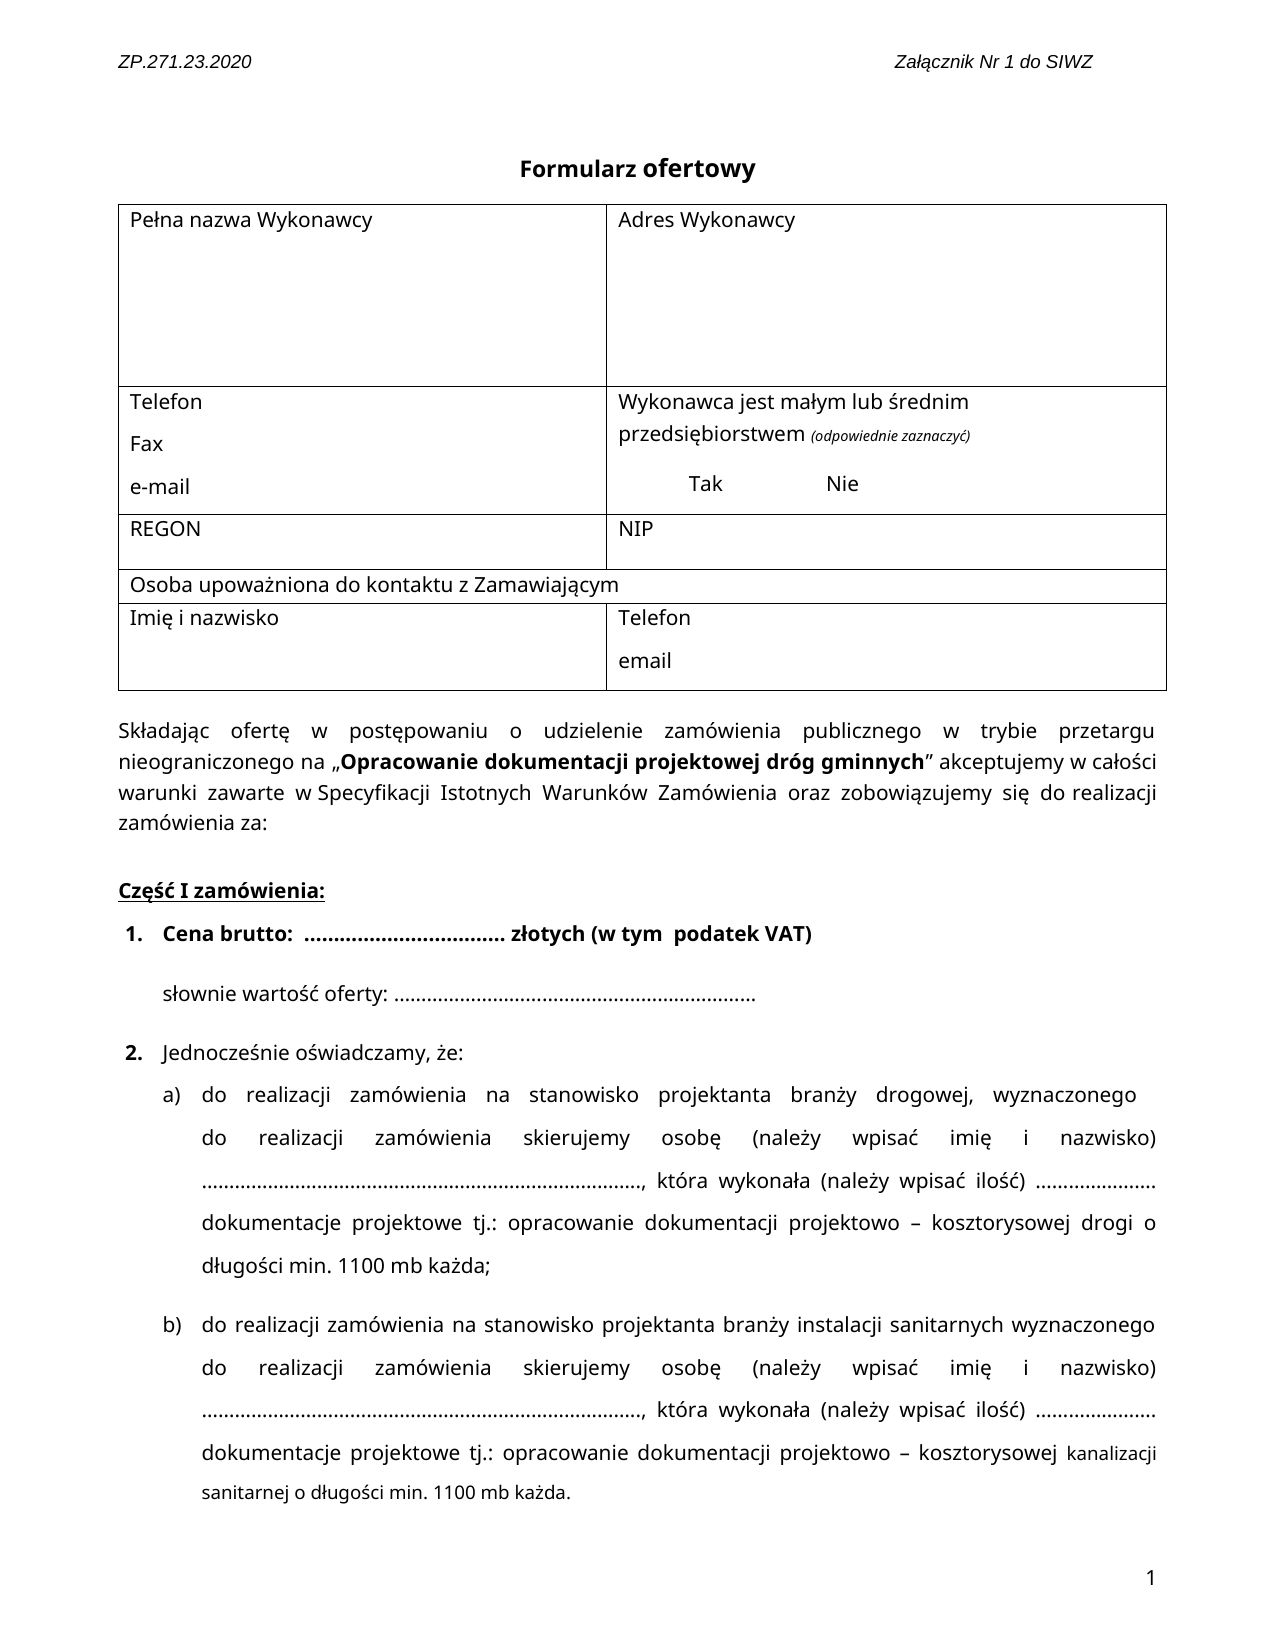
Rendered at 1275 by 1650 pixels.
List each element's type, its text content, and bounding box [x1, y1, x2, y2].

table_header Adres Wykonawcy [607, 205, 1166, 386]
table_cell Telefon Fax e-mail [119, 387, 606, 513]
list Cena brutto: ………………………….… złotych (w tym podatek VAT) [125, 919, 1157, 948]
text słownie wartość oferty: ………………………………………………………… [162, 979, 1157, 1007]
table_cell REGON [119, 515, 606, 569]
table_cell Wykonawca jest małym lub średnim przedsiębiorstwem (odpowiednie zaznaczyć) Tak Nie [607, 387, 1166, 513]
text Formularz ofertowy [118, 150, 1157, 184]
table_cell Imię i nazwisko [119, 604, 606, 690]
table_header Pełna nazwa Wykonawcy [119, 205, 606, 386]
text Składając ofertę w postępowaniu o udzielenie zamówienia publicznego w trybie przetargu nieograniczonego na „Opracowanie dokumentacji projektowej dróg gminnych” akceptujemy w całości warunki zawarte w Specyfikacji Istotnych Warunków Zamówienia oraz zobowiązujemy się do realizacji zamówienia za: [118, 716, 1157, 837]
table_cell Telefon email [607, 604, 1166, 690]
table_cell NIP [607, 515, 1166, 569]
text Część I zamówienia: [118, 876, 1157, 905]
list do realizacji zamówienia na stanowisko projektanta branży instalacji sanitarnych wyznaczonego do realizacji zamówienia skierujemy osobę (należy wpisać imię i nazwisko) …………………………………………………………………….., która wykonała (należy wpisać ilość) …………………. dokumentacje projektowe tj.: opracowanie dokumentacji projektowo – kosztorysowej kanalizacji sanitarnej o długości min. 1100 mb każda. [162, 1310, 1157, 1505]
list Jednocześnie oświadczamy, że: [125, 1038, 1157, 1066]
table_cell Osoba upoważniona do kontaktu z Zamawiającym [119, 570, 1166, 602]
